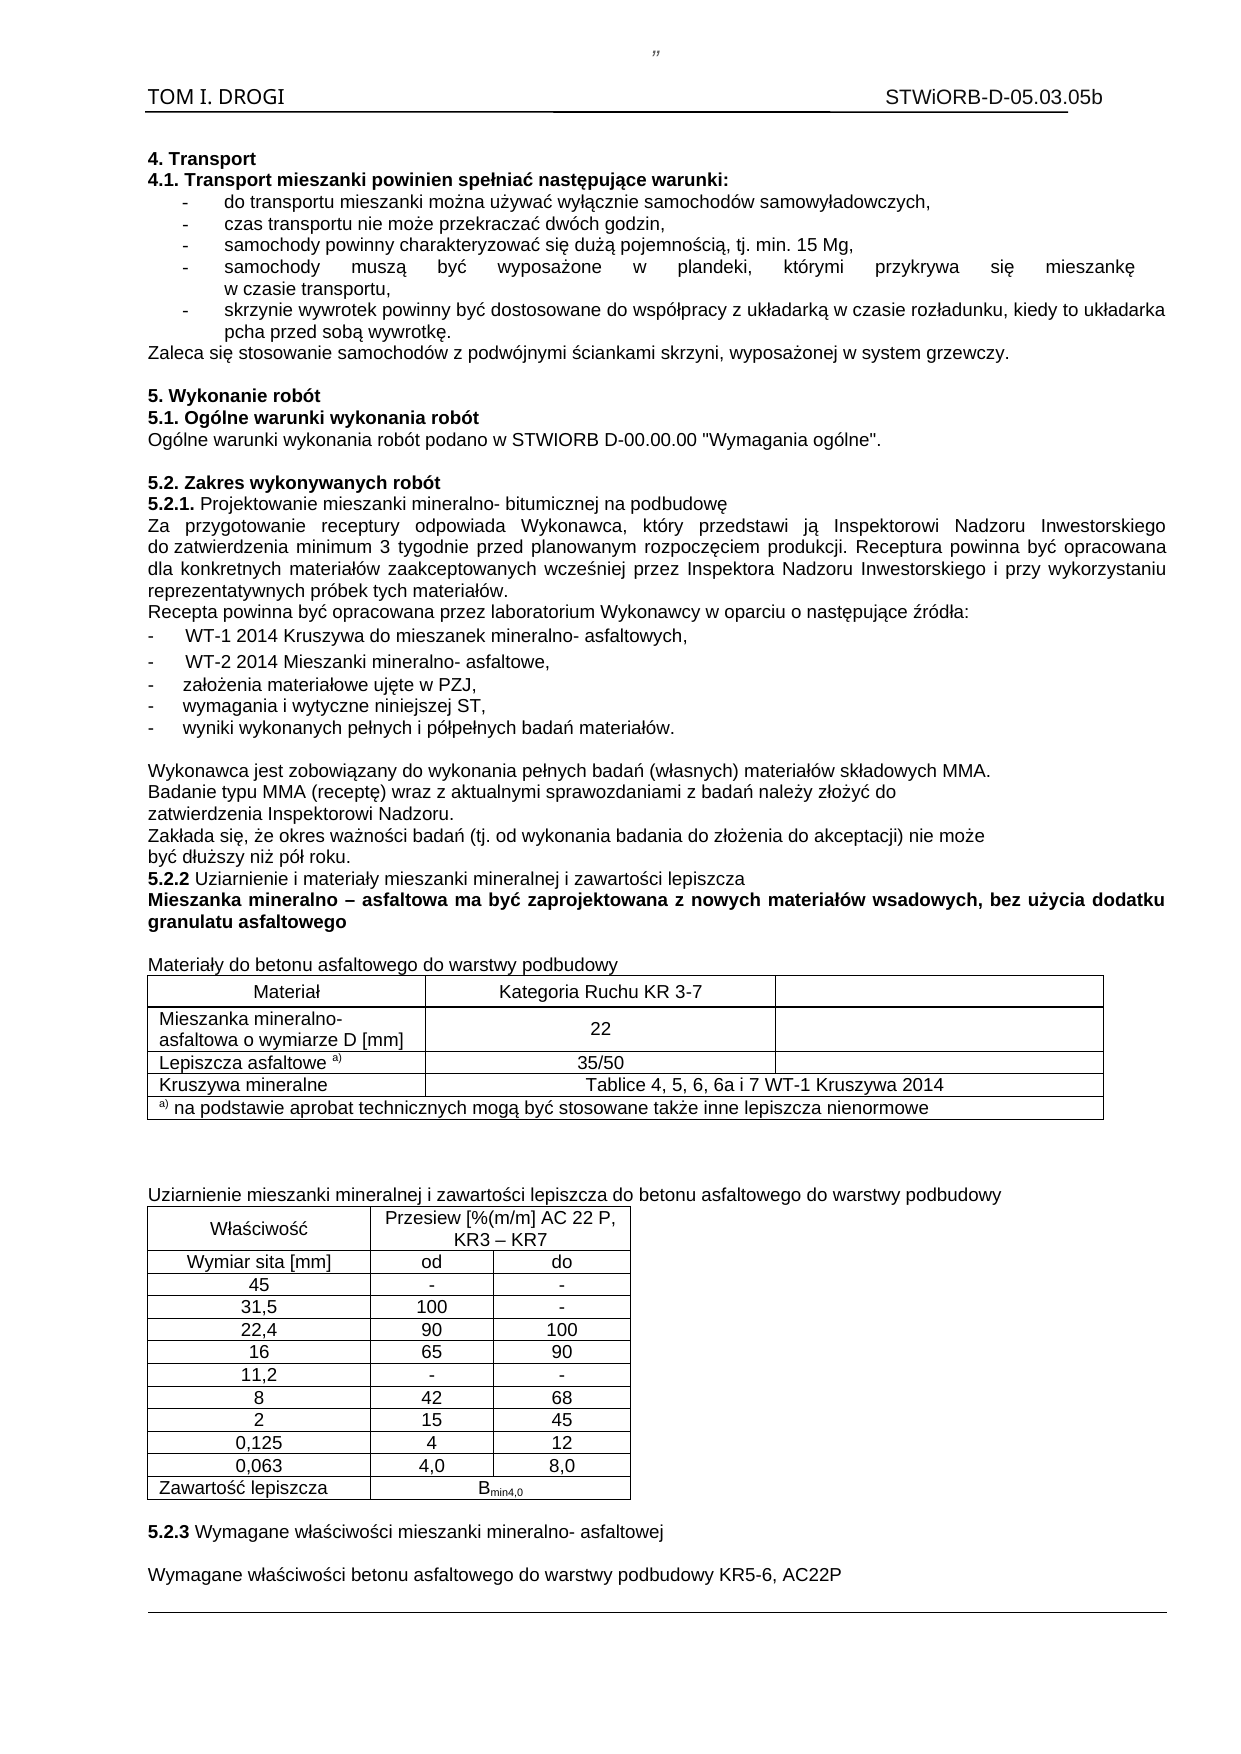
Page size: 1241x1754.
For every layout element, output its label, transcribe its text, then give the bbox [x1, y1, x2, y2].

text - założenia materiałowe ujęte w PZJ, [148, 673, 1167, 695]
table_cell Zawartość lepiszcza [148, 1477, 370, 1498]
table_cell od [371, 1251, 493, 1272]
table_cell - [371, 1274, 493, 1295]
table_cell 100 [371, 1296, 493, 1318]
table_cell - [494, 1364, 630, 1386]
table_cell do [494, 1251, 630, 1272]
text Mieszanka mineralno – asfaltowa ma być zaprojektowana z nowych materiałów wsadowych, bez użycia dodatku granulatu asfaltowego [148, 889, 1167, 932]
table_cell 100 [494, 1319, 630, 1340]
table_cell [776, 1008, 1103, 1051]
table_cell - [494, 1274, 630, 1295]
table_cell - [494, 1296, 630, 1318]
text 5.2.1. Projektowanie mieszanki mineralno- bitumicznej na podbudowę [148, 493, 1167, 515]
table_cell 12 [494, 1432, 630, 1453]
table_cell 68 [494, 1387, 630, 1408]
table_cell 11,2 [148, 1364, 370, 1386]
table_cell Tablice 4, 5, 6, 6a i 7 WT-1 Kruszywa 2014 [426, 1074, 1103, 1096]
table_header Kategoria Ruchu KR 3-7 [426, 976, 775, 1006]
list samochody muszą być wyposażone w plandeki, którymi przykrywa się mieszankę w czasie transportu, [182, 256, 1167, 299]
table_cell Lepiszcza asfaltowe a) [148, 1052, 425, 1073]
table_cell Bmin4,0 [371, 1477, 630, 1498]
table_cell a) na podstawie aprobat technicznych mogą być stosowane także inne lepiszcza nienormowe [148, 1097, 1103, 1118]
text Badanie typu MMA (receptę) wraz z aktualnymi sprawozdaniami z badań należy złożyć do [148, 781, 1167, 803]
text Recepta powinna być opracowana przez laboratorium Wykonawcy w oparciu o następujące źródła: [148, 601, 1167, 622]
text zatwierdzenia Inspektorowi Nadzoru. [148, 803, 1167, 824]
table_cell 15 [371, 1409, 493, 1431]
table_header Materiał [148, 976, 425, 1006]
table_header Przesiew [%(m/m] AC 22 P, KR3 – KR7 [371, 1207, 630, 1250]
list WT-1 2014 Kruszywa do mieszanek mineralno- asfaltowych, [148, 622, 1167, 648]
text Zaleca się stosowanie samochodów z podwójnymi ściankami skrzyni, wyposażonej w system grzewczy. [148, 342, 1167, 364]
table_cell [776, 1052, 1103, 1073]
text 5.1. Ogólne warunki wykonania robót [148, 407, 1167, 428]
table_cell 4,0 [371, 1454, 493, 1476]
text 4. Transport [148, 148, 1167, 169]
table_cell 0,063 [148, 1454, 370, 1476]
text 5.2. Zakres wykonywanych robót [148, 472, 1167, 493]
table_cell 42 [371, 1387, 493, 1408]
table_cell 8 [148, 1387, 370, 1408]
list WT-2 2014 Mieszanki mineralno- asfaltowe, [148, 648, 1167, 673]
table_header [776, 976, 1103, 1006]
list samochody powinny charakteryzować się dużą pojemnością, tj. min. 15 Mg, [182, 234, 1167, 256]
list skrzynie wywrotek powinny być dostosowane do współpracy z układarką w czasie rozładunku, kiedy to układarka pcha przed sobą wywrotkę. [182, 299, 1167, 342]
table_cell 16 [148, 1341, 370, 1363]
table_cell 90 [494, 1341, 630, 1363]
table_cell 45 [148, 1274, 370, 1295]
text - wyniki wykonanych pełnych i półpełnych badań materiałów. [148, 717, 1167, 738]
text Uziarnienie mieszanki mineralnej i zawartości lepiszcza do betonu asfaltowego do warstwy podbudowy [148, 1184, 1167, 1206]
text 5.2.2 Uziarnienie i materiały mieszanki mineralnej i zawartości lepiszcza [148, 868, 1167, 889]
table_cell 90 [371, 1319, 493, 1340]
table_cell 2 [148, 1409, 370, 1431]
table_cell 22 [426, 1008, 775, 1051]
table_cell Mieszanka mineralno- asfaltowa o wymiarze D [mm] [148, 1008, 425, 1051]
table_cell 22,4 [148, 1319, 370, 1340]
table_cell - [371, 1364, 493, 1386]
table_cell 4 [371, 1432, 493, 1453]
text Wykonawca jest zobowiązany do wykonania pełnych badań (własnych) materiałów składowych MMA. [148, 760, 1167, 781]
text - wymagania i wytyczne niniejszej ST, [148, 695, 1167, 717]
text Materiały do betonu asfaltowego do warstwy podbudowy [148, 954, 1167, 975]
table_cell Kruszywa mineralne [148, 1074, 425, 1096]
table_cell 8,0 [494, 1454, 630, 1476]
text Ogólne warunki wykonania robót podano w STWIORB D-00.00.00 "Wymagania ogólne". [148, 428, 1167, 450]
text być dłuższy niż pół roku. [148, 846, 1167, 868]
table_cell Wymiar sita [mm] [148, 1251, 370, 1272]
text 5. Wykonanie robót [148, 385, 1167, 407]
text 4.1. Transport mieszanki powinien spełniać następujące warunki: [148, 169, 1167, 191]
table_cell 45 [494, 1409, 630, 1431]
table_cell 31,5 [148, 1296, 370, 1318]
text 5.2.3 Wymagane właściwości mieszanki mineralno- asfaltowej [148, 1521, 1167, 1543]
table_header Właściwość [148, 1207, 370, 1250]
table_cell 0,125 [148, 1432, 370, 1453]
list do transportu mieszanki można używać wyłącznie samochodów samowyładowczych, [182, 191, 1167, 212]
list czas transportu nie może przekraczać dwóch godzin, [182, 212, 1167, 234]
table_cell 65 [371, 1341, 493, 1363]
text Za przygotowanie receptury odpowiada Wykonawca, który przedstawi ją Inspektorowi Nadzoru Inwestorskiego do zatwierdzenia minimum 3 tygodnie przed planowanym rozpoczęciem produkcji. Receptura powinna być opracowana dla konkretnych materiałów zaakceptowanych wcześniej przez Inspektora Nadzoru Inwestorskiego i przy wykorzystaniu reprezentatywnych próbek tych materiałów. [148, 515, 1167, 601]
text Wymagane właściwości betonu asfaltowego do warstwy podbudowy KR5-6, AC22P [148, 1564, 1167, 1586]
text Zakłada się, że okres ważności badań (tj. od wykonania badania do złożenia do akceptacji) nie może [148, 824, 1167, 846]
table_cell 35/50 [426, 1052, 775, 1073]
